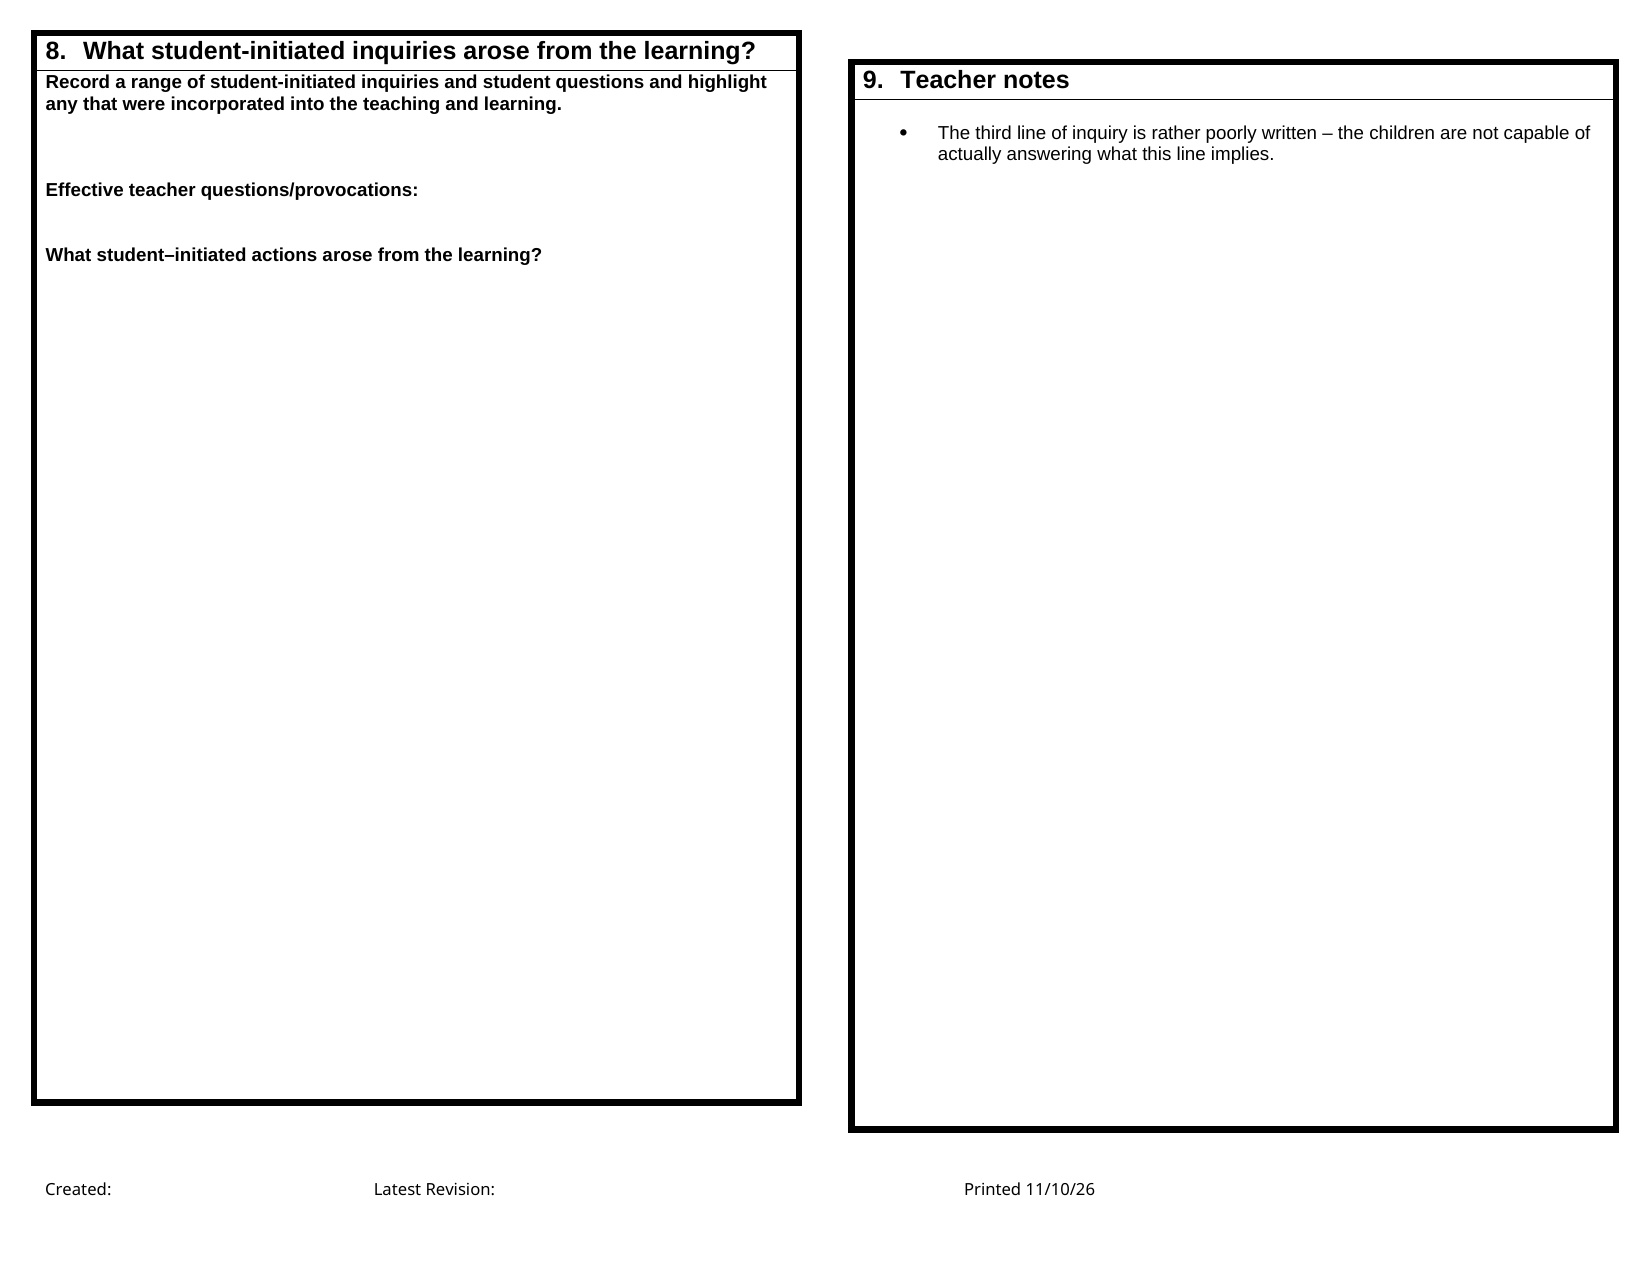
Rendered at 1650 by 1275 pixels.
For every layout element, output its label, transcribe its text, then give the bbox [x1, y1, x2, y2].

table_header 8. What student-initiated inquiries arose from the learning? [37, 36, 796, 70]
table_header 9. Teacher notes [855, 65, 1613, 98]
table_cell The third line of inquiry is rather poorly written – the children are not capable of actually answering what this line implies. [855, 100, 1613, 1126]
table_cell Record a range of student-initiated inquiries and student questions and highlight any that were incorporated into the teaching and learning. Effective teacher questions/provocations: What student–initiated actions arose from the learning? [37, 71, 796, 1099]
